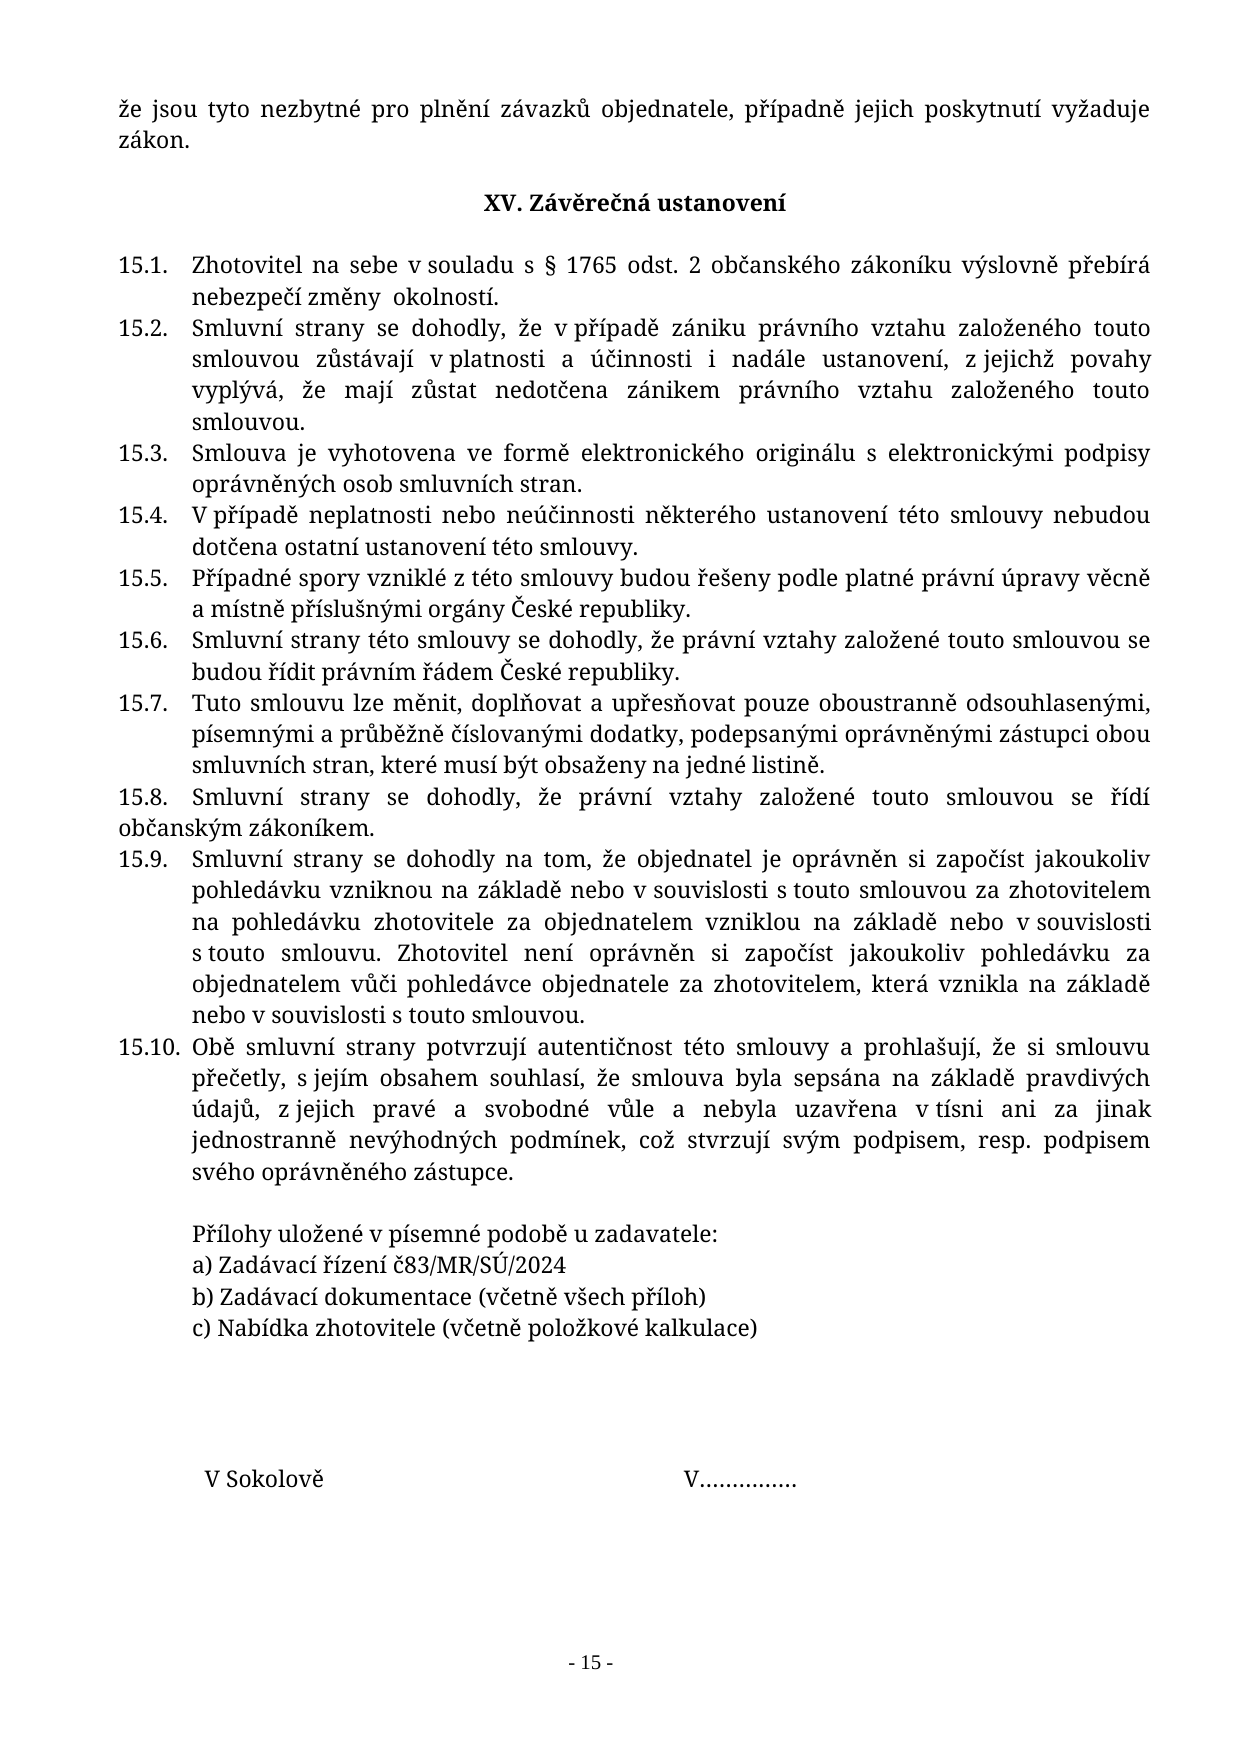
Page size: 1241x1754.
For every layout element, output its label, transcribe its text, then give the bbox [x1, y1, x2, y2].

text 15.7. Tuto smlouvu lze měnit, doplňovat a upřesňovat pouze oboustranně odsouhlasenými, písemnými a průběžně číslovanými dodatky, podepsanými oprávněnými zástupci obou smluvních stran, které musí být obsaženy na jedné listině. [118, 687, 1152, 780]
text 15.1. Zhotovitel na sebe v souladu s § 1765 odst. 2 občanského zákoníku výslovně přebírá nebezpečí změny okolností. [118, 249, 1152, 312]
text 15.10. Obě smluvní strany potvrzují autentičnost této smlouvy a prohlašují, že si smlouvu přečetly, s jejím obsahem souhlasí, že smlouva byla sepsána na základě pravdivých údajů, z jejich pravé a svobodné vůle a nebyla uzavřena v tísni ani za jinak jednostranně nevýhodných podmínek, což stvrzují svým podpisem, resp. podpisem svého oprávněného zástupce. [118, 1030, 1152, 1187]
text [118, 93, 1152, 155]
table_header V Sokolově [193, 1463, 672, 1619]
text 15.8. Smluvní strany se dohodly, že právní vztahy založené touto smlouvou se řídí občanským zákoníkem. [118, 780, 1152, 843]
text b) Zadávací dokumentace (včetně všech příloh) [192, 1280, 1152, 1312]
text c) Nabídka zhotovitele (včetně položkové kalkulace) [192, 1312, 1152, 1343]
text 15.4. V případě neplatnosti nebo neúčinnosti některého ustanovení této smlouvy nebudou dotčena ostatní ustanovení této smlouvy. [118, 499, 1152, 562]
table_header V…………… [672, 1463, 1152, 1619]
text 15.6. Smluvní strany této smlouvy se dohodly, že právní vztahy založené touto smlouvou se budou řídit právním řádem České republiky. [118, 624, 1152, 687]
text 15.5. Případné spory vzniklé z této smlouvy budou řešeny podle platné právní úpravy věcně a místně příslušnými orgány České republiky. [118, 562, 1152, 624]
text a) Zadávací řízení č83/MR/SÚ/2024 [192, 1249, 1152, 1280]
text 15.3. Smlouva je vyhotovena ve formě elektronického originálu s elektronickými podpisy oprávněných osob smluvních stran. [118, 437, 1152, 499]
text XV. Závěrečná ustanovení [118, 187, 1152, 218]
text 15.2. Smluvní strany se dohodly, že v případě zániku právního vztahu založeného touto smlouvou zůstávají v platnosti a účinnosti i nadále ustanovení, z jejichž povahy vyplývá, že mají zůstat nedotčena zánikem právního vztahu založeného touto smlouvou. [118, 312, 1152, 437]
text Přílohy uložené v písemné podobě u zadavatele: [192, 1218, 1152, 1249]
text 15.9. Smluvní strany se dohodly na tom, že objednatel je oprávněn si započíst jakoukoliv pohledávku vzniknou na základě nebo v souvislosti s touto smlouvou za zhotovitelem na pohledávku zhotovitele za objednatelem vzniklou na základě nebo v souvislosti s touto smlouvu. Zhotovitel není oprávněn si započíst jakoukoliv pohledávku za objednatelem vůči pohledávce objednatele za zhotovitelem, která vznikla na základě nebo v souvislosti s touto smlouvou. [118, 843, 1152, 1030]
